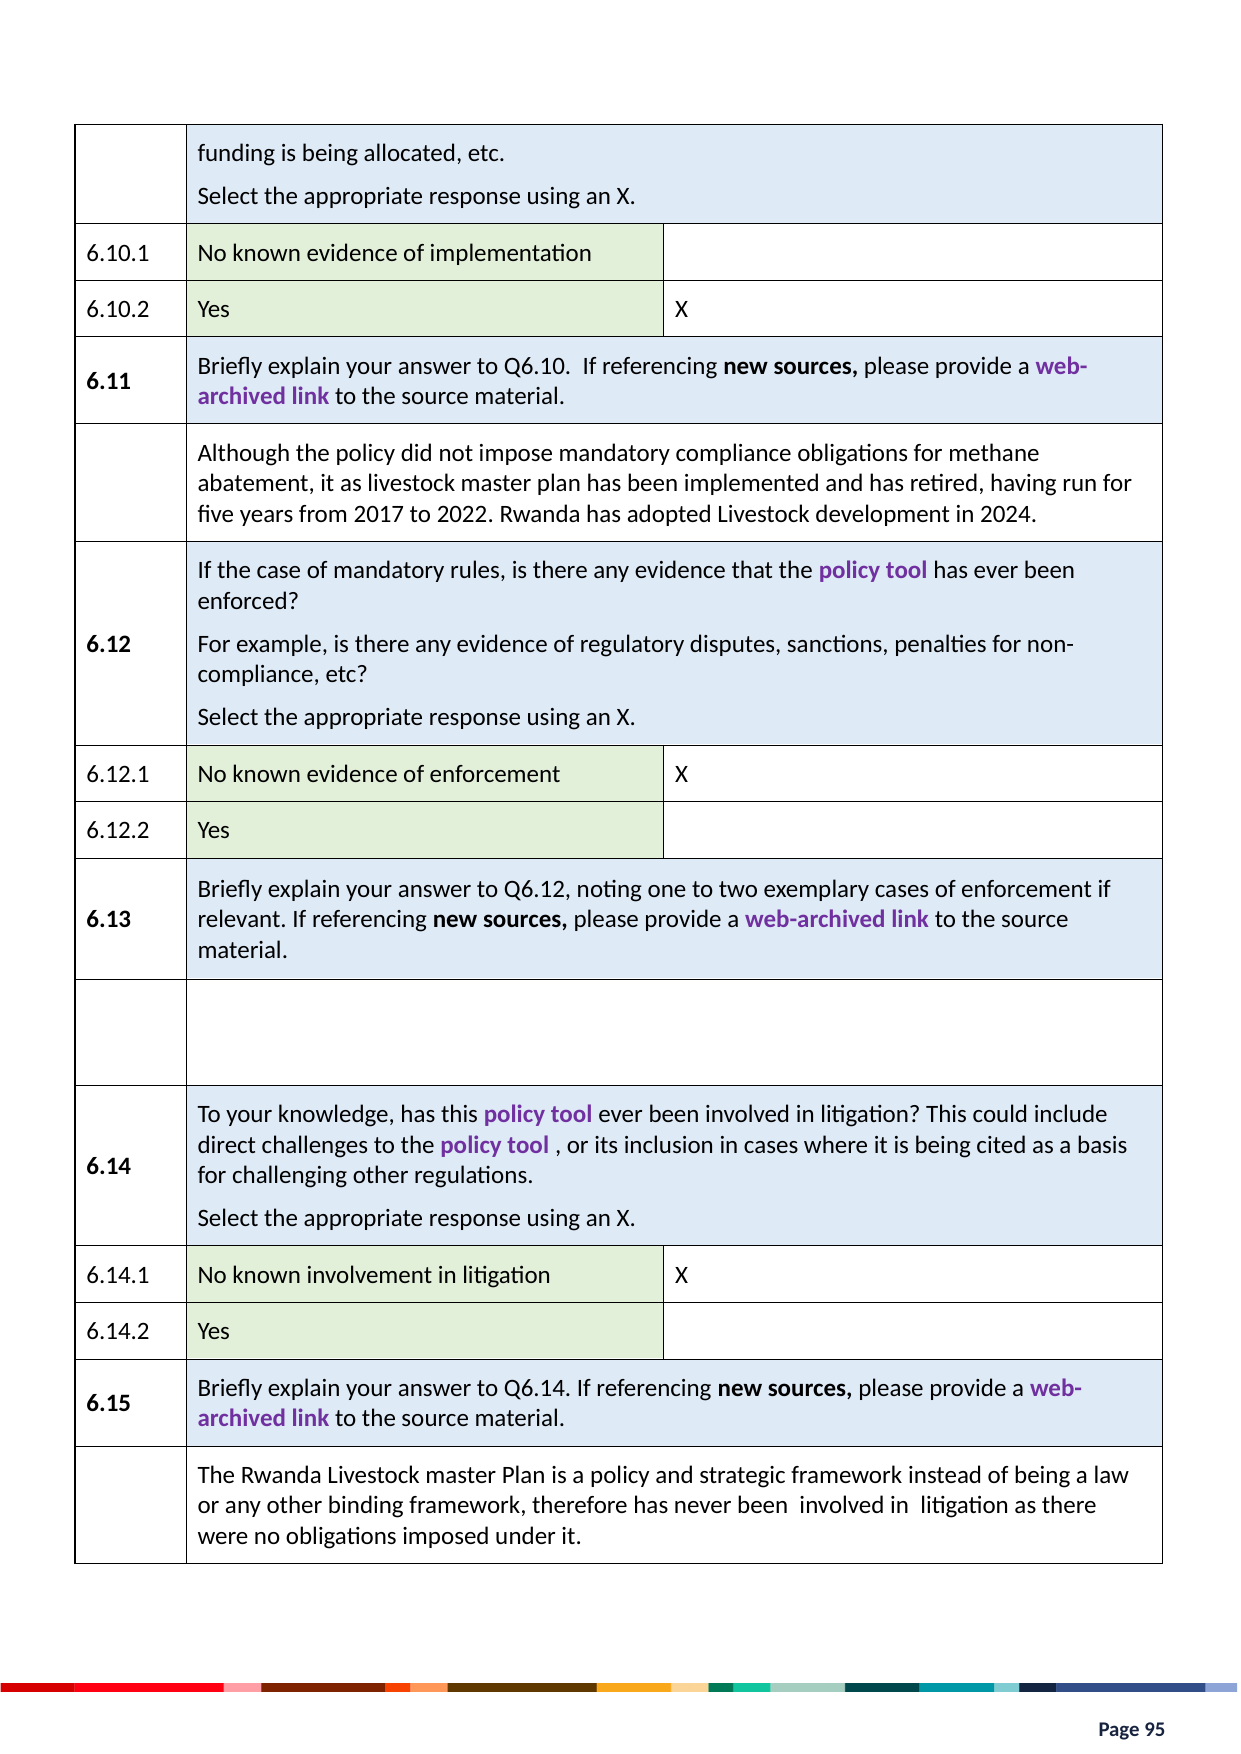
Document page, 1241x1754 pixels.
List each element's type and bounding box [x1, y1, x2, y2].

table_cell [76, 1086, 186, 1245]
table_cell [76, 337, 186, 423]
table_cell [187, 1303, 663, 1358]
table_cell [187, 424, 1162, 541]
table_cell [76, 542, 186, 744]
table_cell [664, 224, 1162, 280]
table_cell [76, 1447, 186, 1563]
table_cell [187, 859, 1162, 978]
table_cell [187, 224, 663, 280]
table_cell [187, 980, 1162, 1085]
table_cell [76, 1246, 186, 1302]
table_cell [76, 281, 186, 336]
picture [0, 1683, 1236, 1692]
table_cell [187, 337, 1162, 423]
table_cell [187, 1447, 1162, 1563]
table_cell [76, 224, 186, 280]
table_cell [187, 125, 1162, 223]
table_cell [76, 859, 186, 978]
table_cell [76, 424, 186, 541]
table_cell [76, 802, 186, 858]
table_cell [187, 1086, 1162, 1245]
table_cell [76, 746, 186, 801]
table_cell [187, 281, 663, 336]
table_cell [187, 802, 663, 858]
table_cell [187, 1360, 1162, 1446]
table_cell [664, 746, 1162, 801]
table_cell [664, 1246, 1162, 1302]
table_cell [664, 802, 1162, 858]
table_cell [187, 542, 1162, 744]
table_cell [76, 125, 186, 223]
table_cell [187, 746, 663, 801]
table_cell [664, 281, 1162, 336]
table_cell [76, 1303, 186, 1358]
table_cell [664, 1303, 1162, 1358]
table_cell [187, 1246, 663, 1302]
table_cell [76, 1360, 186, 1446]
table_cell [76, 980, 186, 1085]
